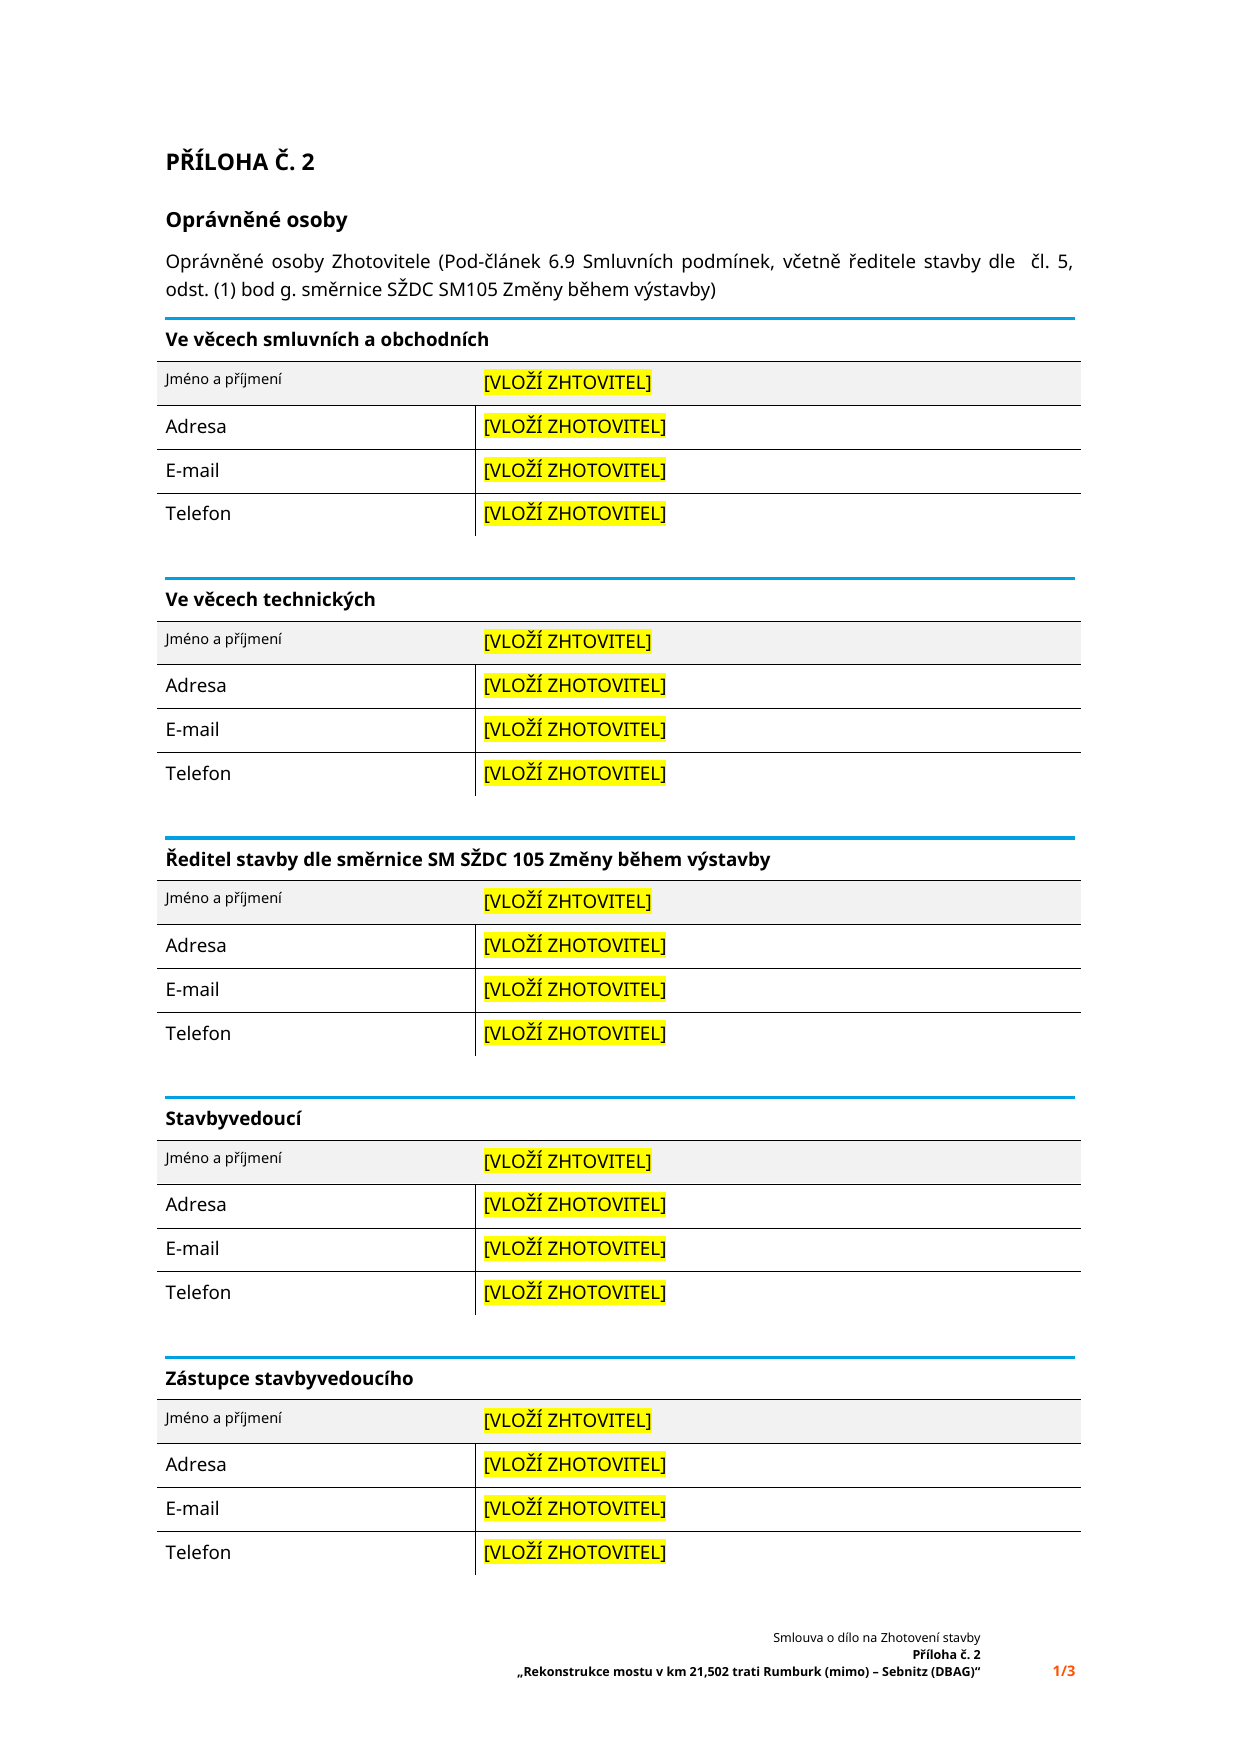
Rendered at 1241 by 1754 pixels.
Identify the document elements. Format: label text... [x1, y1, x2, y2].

table_cell E-mail [157, 709, 475, 752]
table_header [VLOŽÍ ZHTOVITEL] [475, 622, 1081, 664]
table_cell [VLOŽÍ ZHOTOVITEL] [476, 665, 1081, 708]
table_header [VLOŽÍ ZHTOVITEL] [475, 1400, 1081, 1443]
table_cell Telefon [157, 1272, 475, 1315]
table_cell [VLOŽÍ ZHOTOVITEL] [476, 494, 1081, 536]
table_header [VLOŽÍ ZHTOVITEL] [475, 1141, 1081, 1183]
table_cell [VLOŽÍ ZHOTOVITEL] [476, 753, 1081, 796]
table_cell Adresa [157, 665, 475, 708]
table_cell [VLOŽÍ ZHOTOVITEL] [476, 969, 1081, 1012]
table_cell [VLOŽÍ ZHOTOVITEL] [476, 1444, 1081, 1487]
table_cell Telefon [157, 494, 475, 536]
table_header Jméno a příjmení [157, 1400, 475, 1443]
table_cell Telefon [157, 1013, 475, 1056]
table_cell Telefon [157, 753, 475, 796]
table_cell Adresa [157, 925, 475, 968]
table_cell [VLOŽÍ ZHOTOVITEL] [476, 1229, 1081, 1271]
table_cell [VLOŽÍ ZHOTOVITEL] [476, 1488, 1081, 1531]
table_header [VLOŽÍ ZHTOVITEL] [475, 362, 1081, 405]
text Ve věcech smluvních a obchodních [165, 320, 1075, 352]
text Stavbyvedoucí [165, 1099, 1075, 1131]
table_cell [VLOŽÍ ZHOTOVITEL] [476, 450, 1081, 492]
table_cell [VLOŽÍ ZHOTOVITEL] [476, 925, 1081, 968]
table_cell E-mail [157, 969, 475, 1012]
table_cell Adresa [157, 1444, 475, 1487]
table_header [VLOŽÍ ZHTOVITEL] [475, 881, 1081, 924]
table_cell E-mail [157, 1229, 475, 1271]
table_cell [VLOŽÍ ZHOTOVITEL] [476, 709, 1081, 752]
text Oprávněné osoby [165, 205, 1075, 233]
table_header Jméno a příjmení [157, 1141, 475, 1183]
table_cell [VLOŽÍ ZHOTOVITEL] [476, 1272, 1081, 1315]
table_cell [VLOŽÍ ZHOTOVITEL] [476, 1013, 1081, 1056]
table_header Jméno a příjmení [157, 622, 475, 664]
table_cell [VLOŽÍ ZHOTOVITEL] [476, 1532, 1081, 1575]
text Příloha č. 2 [165, 146, 1075, 177]
table_cell [VLOŽÍ ZHOTOVITEL] [476, 406, 1081, 449]
table_cell Telefon [157, 1532, 475, 1575]
table_cell [VLOŽÍ ZHOTOVITEL] [476, 1185, 1081, 1227]
table_cell Adresa [157, 406, 475, 449]
text Ve věcech technických [165, 580, 1075, 612]
text Oprávněné osoby Zhotovitele (Pod-článek 6.9 Smluvních podmínek, včetně ředitele stavby dle čl. 5, odst. (1) bod g. směrnice SŽDC SM105 Změny během výstavby) [165, 249, 1075, 302]
table_header Jméno a příjmení [157, 362, 475, 405]
text Zástupce stavbyvedoucího [165, 1359, 1075, 1391]
table_cell Adresa [157, 1185, 475, 1227]
table_cell E-mail [157, 450, 475, 492]
table_header Jméno a příjmení [157, 881, 475, 924]
table_cell E-mail [157, 1488, 475, 1531]
text Ředitel stavby dle směrnice SM SŽDC 105 Změny během výstavby [165, 840, 1075, 871]
